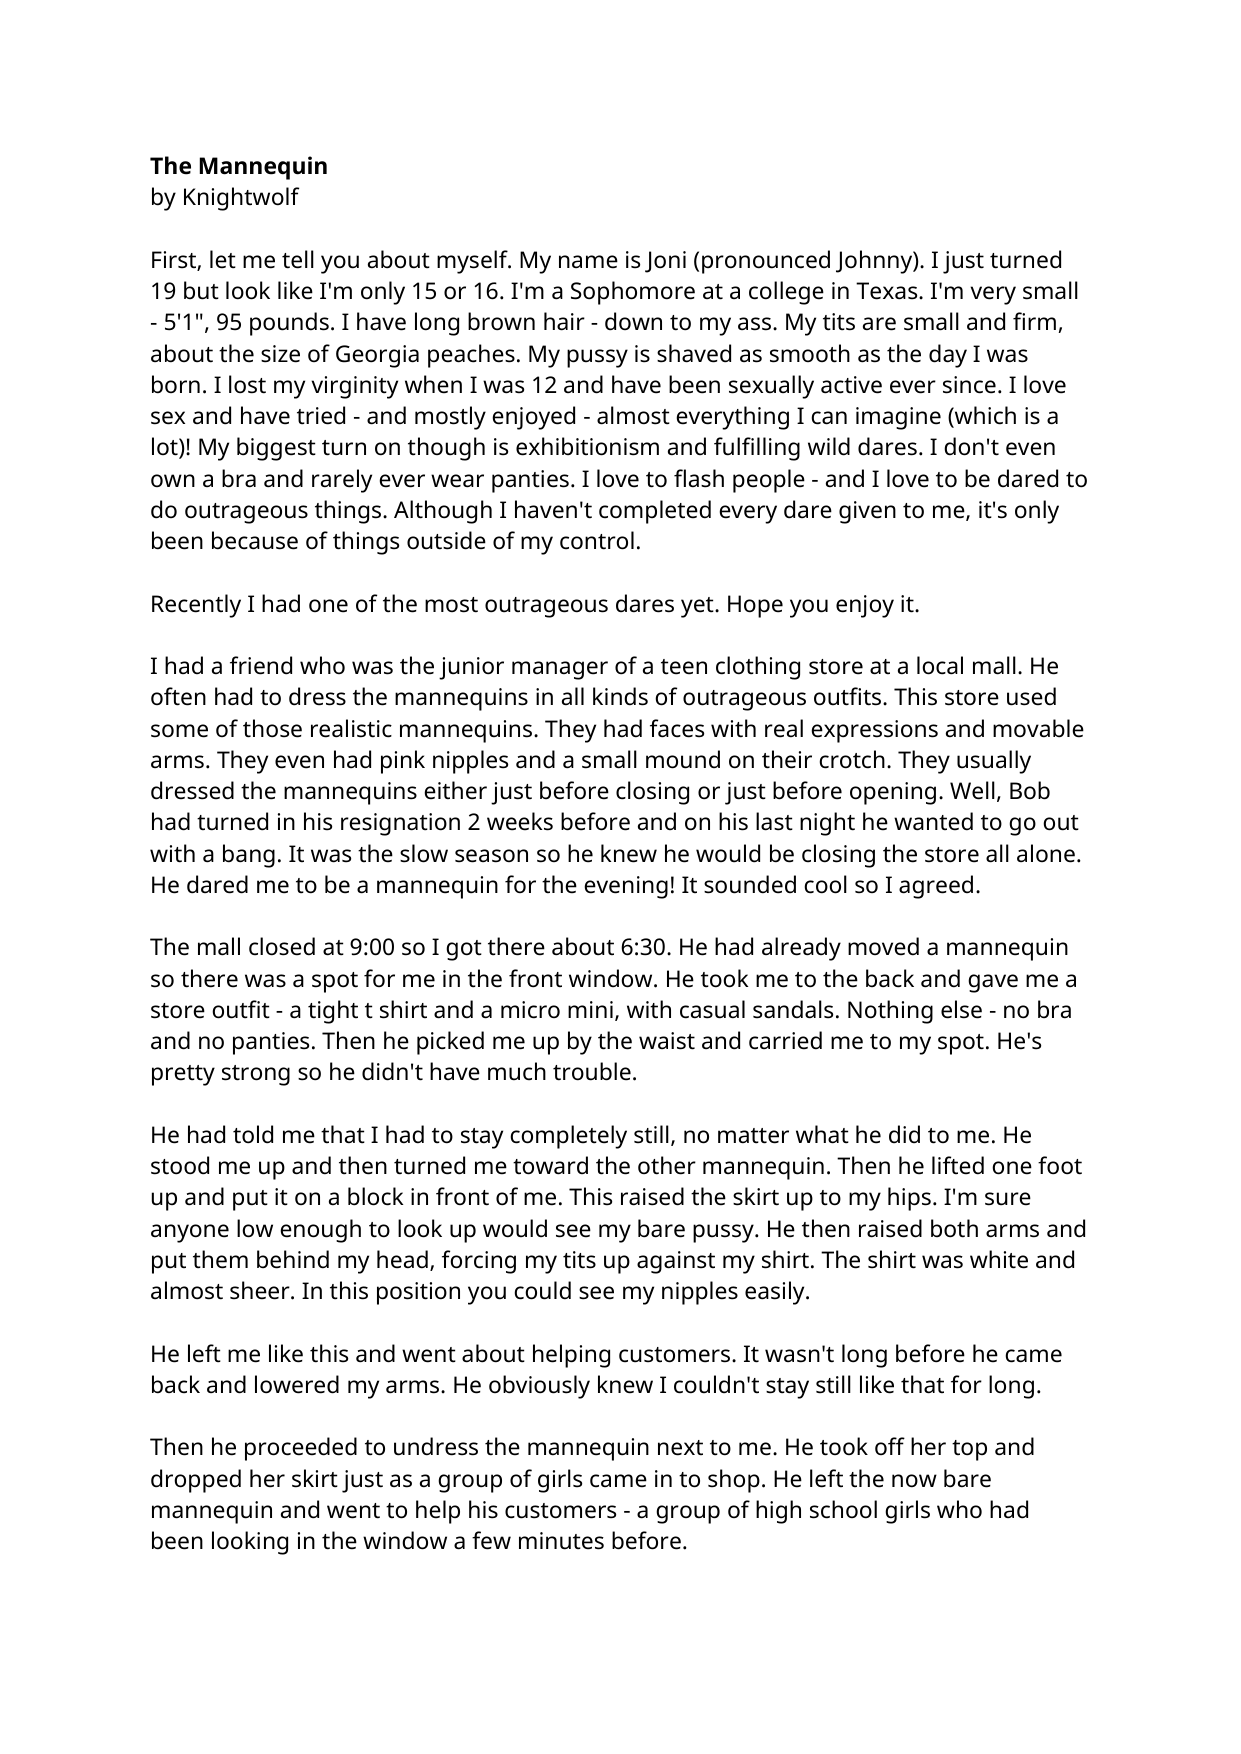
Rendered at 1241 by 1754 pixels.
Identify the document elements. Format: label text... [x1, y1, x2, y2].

text He left me like this and went about helping customers. It wasn't long before he came back and lowered my arms. He obviously knew I couldn't stay still like that for long. [150, 1337, 1090, 1400]
text I had a friend who was the junior manager of a teen clothing store at a local mall. He often had to dress the mannequins in all kinds of outrageous outfits. This store used some of those realistic mannequins. They had faces with real expressions and movable arms. They even had pink nipples and a small mound on their crotch. They usually dressed the mannequins either just before closing or just before opening. Well, Bob had turned in his resignation 2 weeks before and on his last night he wanted to go out with a bang. It was the slow season so he knew he would be closing the store all alone. He dared me to be a mannequin for the evening! It sounded cool so I agreed. [150, 650, 1090, 900]
text The mall closed at 9:00 so I got there about 6:30. He had already moved a mannequin so there was a spot for me in the front window. He took me to the back and gave me a store outfit - a tight t shirt and a micro mini, with casual sandals. Nothing else - no bra and no panties. Then he picked me up by the waist and carried me to my spot. He's pretty strong so he didn't have much trouble. [150, 931, 1090, 1087]
text First, let me tell you about myself. My name is Joni (pronounced Johnny). I just turned 19 but look like I'm only 15 or 16. I'm a Sophomore at a college in Texas. I'm very small - 5'1", 95 pounds. I have long brown hair - down to my ass. My tits are small and firm, about the size of Georgia peaches. My pussy is shaved as smooth as the day I was born. I lost my virginity when I was 12 and have been sexually active ever since. I love sex and have tried - and mostly enjoyed - almost everything I can imagine (which is a lot)! My biggest turn on though is exhibitionism and fulfilling wild dares. I don't even own a bra and rarely ever wear panties. I love to flash people - and I love to be dared to do outrageous things. Although I haven't completed every dare given to me, it's only been because of things outside of my control. [150, 244, 1090, 556]
text by Knightwolf [150, 181, 1090, 212]
text Recently I had one of the most outrageous dares yet. Hope you enjoy it. [150, 587, 1090, 619]
text Then he proceeded to undress the mannequin next to me. He took off her top and dropped her skirt just as a group of girls came in to shop. He left the now bare mannequin and went to help his customers - a group of high school girls who had been looking in the window a few minutes before. [150, 1431, 1090, 1556]
text He had told me that I had to stay completely still, no matter what he did to me. He stood me up and then turned me toward the other mannequin. Then he lifted one foot up and put it on a block in front of me. This raised the skirt up to my hips. I'm sure anyone low enough to look up would see my bare pussy. He then raised both arms and put them behind my head, forcing my tits up against my shirt. The shirt was white and almost sheer. In this position you could see my nipples easily. [150, 1119, 1090, 1306]
text The Mannequin [150, 150, 1090, 181]
